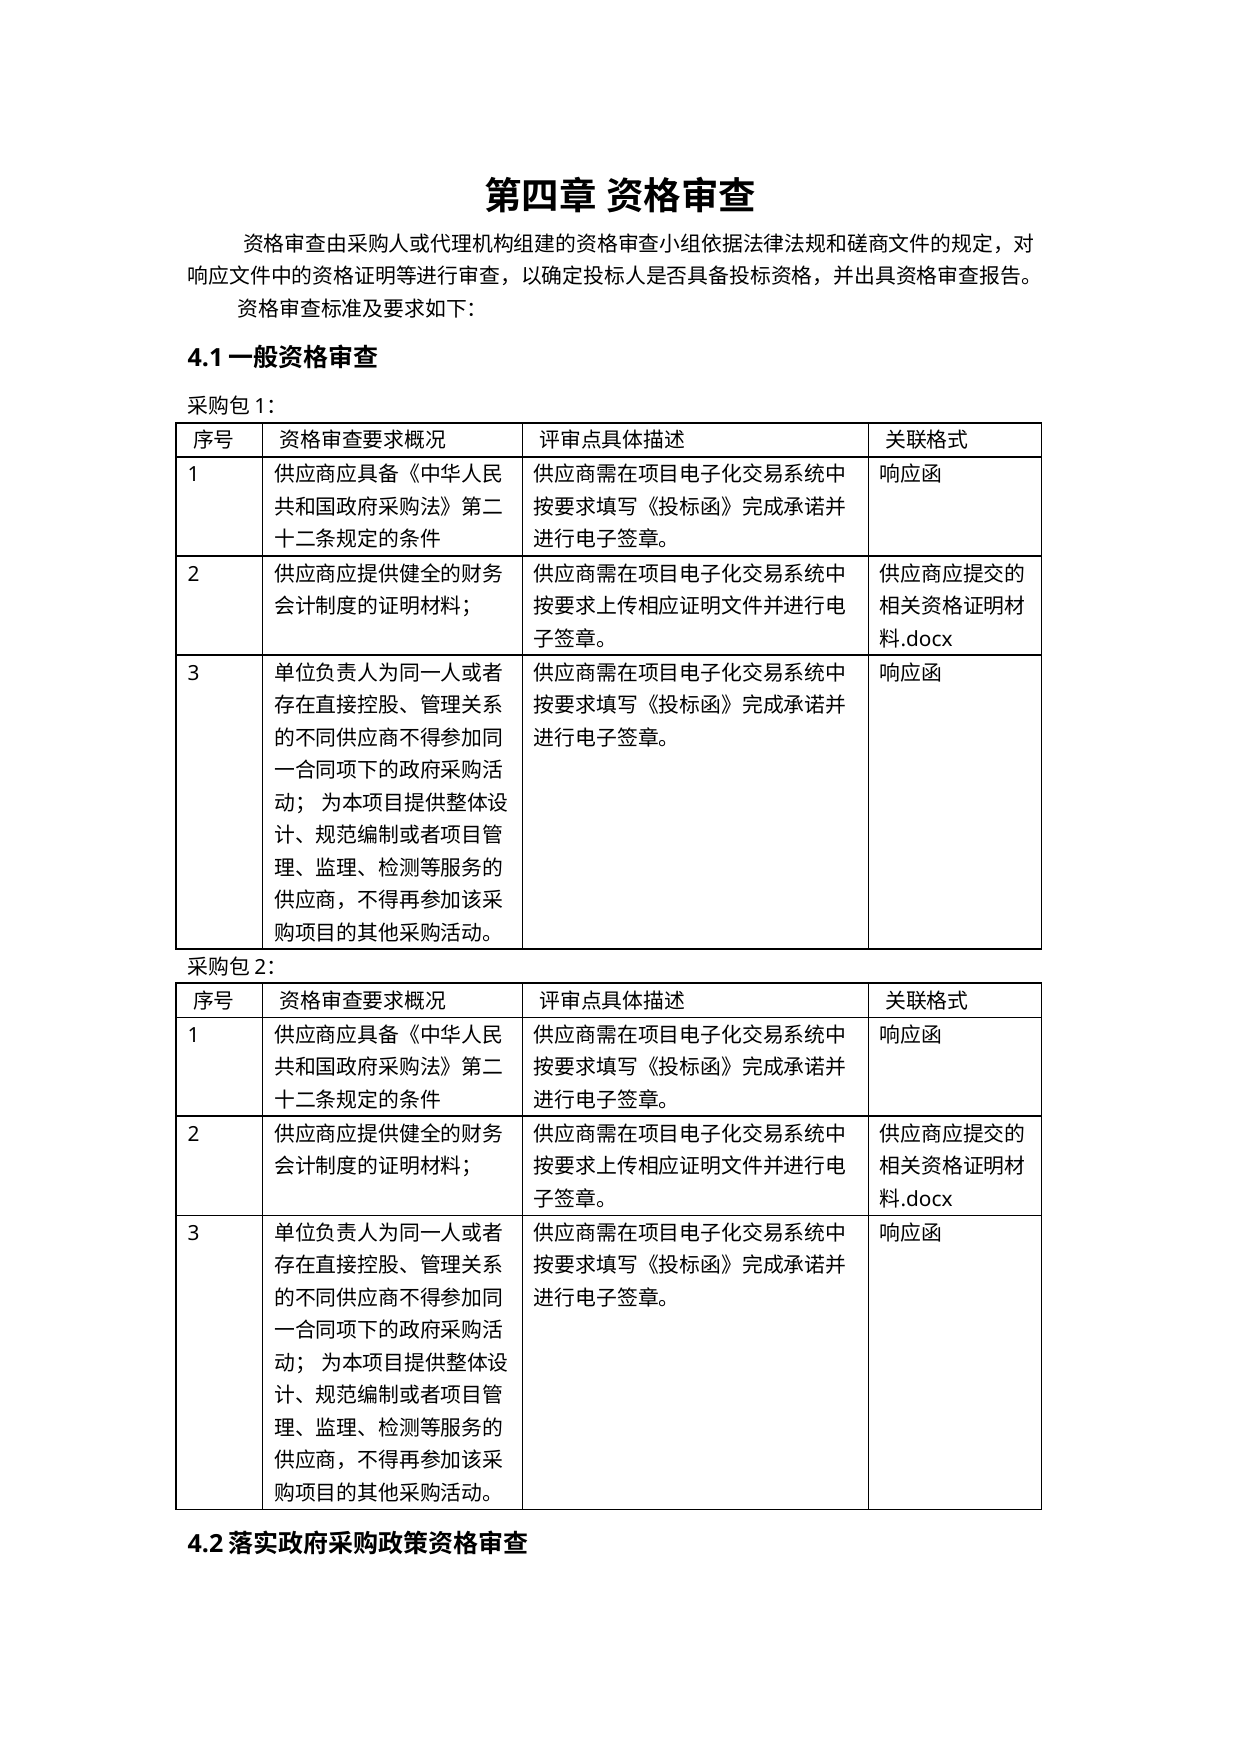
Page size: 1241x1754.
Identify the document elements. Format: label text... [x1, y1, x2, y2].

table_cell 1 [177, 458, 262, 555]
table_cell 响应函 [869, 458, 1041, 555]
table_cell 响应函 [869, 1018, 1041, 1115]
table_cell 单位负责人为同一人或者存在直接控股、管理关系的不同供应商不得参加同一合同项下的政府采购活动； 为本项目提供整体设计、规范编制或者项目管理、监理、检测等服务的供应商，不得再参加该采购项目的其他采购活动。 [263, 1216, 522, 1508]
table_cell 供应商需在项目电子化交易系统中按要求填写《投标函》完成承诺并进行电子签章。 [523, 1216, 868, 1508]
table_cell 供应商需在项目电子化交易系统中按要求上传相应证明文件并进行电子签章。 [523, 557, 868, 654]
table_cell 3 [177, 656, 262, 948]
table_cell 供应商应提交的相关资格证明材料.docx [869, 1117, 1041, 1214]
table_header 关联格式 [869, 424, 1041, 456]
table_cell 2 [177, 1117, 262, 1214]
table_header 评审点具体描述 [523, 424, 868, 456]
table_header 序号 [177, 984, 262, 1016]
table_cell 响应函 [869, 1216, 1041, 1508]
text 采购包1： [187, 389, 1053, 422]
table_cell 供应商需在项目电子化交易系统中按要求填写《投标函》完成承诺并进行电子签章。 [523, 458, 868, 555]
text 采购包2： [187, 950, 1053, 982]
table_cell 供应商应具备《中华人民共和国政府采购法》第二十二条规定的条件 [263, 458, 522, 555]
text 4.1一般资格审查 [187, 324, 1053, 389]
table_cell 供应商需在项目电子化交易系统中按要求填写《投标函》完成承诺并进行电子签章。 [523, 1018, 868, 1115]
table_cell 供应商应具备《中华人民共和国政府采购法》第二十二条规定的条件 [263, 1018, 522, 1115]
table_cell 响应函 [869, 656, 1041, 948]
table_cell 供应商应提供健全的财务会计制度的证明材料； [263, 1117, 522, 1214]
table_header 关联格式 [869, 984, 1041, 1016]
table_cell 供应商应提交的相关资格证明材料.docx [869, 557, 1041, 654]
table_cell 2 [177, 557, 262, 654]
table_header 评审点具体描述 [523, 984, 868, 1016]
text 4.2落实政府采购政策资格审查 [187, 1510, 1053, 1575]
table_header 资格审查要求概况 [263, 984, 522, 1016]
table_cell 供应商需在项目电子化交易系统中按要求上传相应证明文件并进行电子签章。 [523, 1117, 868, 1214]
table_cell 供应商需在项目电子化交易系统中按要求填写《投标函》完成承诺并进行电子签章。 [523, 656, 868, 948]
text 资格审查由采购人或代理机构组建的资格审查小组依据法律法规和磋商文件的规定，对响应文件中的资格证明等进行审查，以确定投标人是否具备投标资格，并出具资格审查报告。 [187, 227, 1053, 292]
table_cell 供应商应提供健全的财务会计制度的证明材料； [263, 557, 522, 654]
table_header 资格审查要求概况 [263, 424, 522, 456]
text 资格审查标准及要求如下： [187, 292, 1053, 324]
table_cell 1 [177, 1018, 262, 1115]
table_header 序号 [177, 424, 262, 456]
table_cell 3 [177, 1216, 262, 1508]
table_cell 单位负责人为同一人或者存在直接控股、管理关系的不同供应商不得参加同一合同项下的政府采购活动； 为本项目提供整体设计、规范编制或者项目管理、监理、检测等服务的供应商，不得再参加该采购项目的其他采购活动。 [263, 656, 522, 948]
text 第四章 资格审查 [187, 162, 1053, 227]
